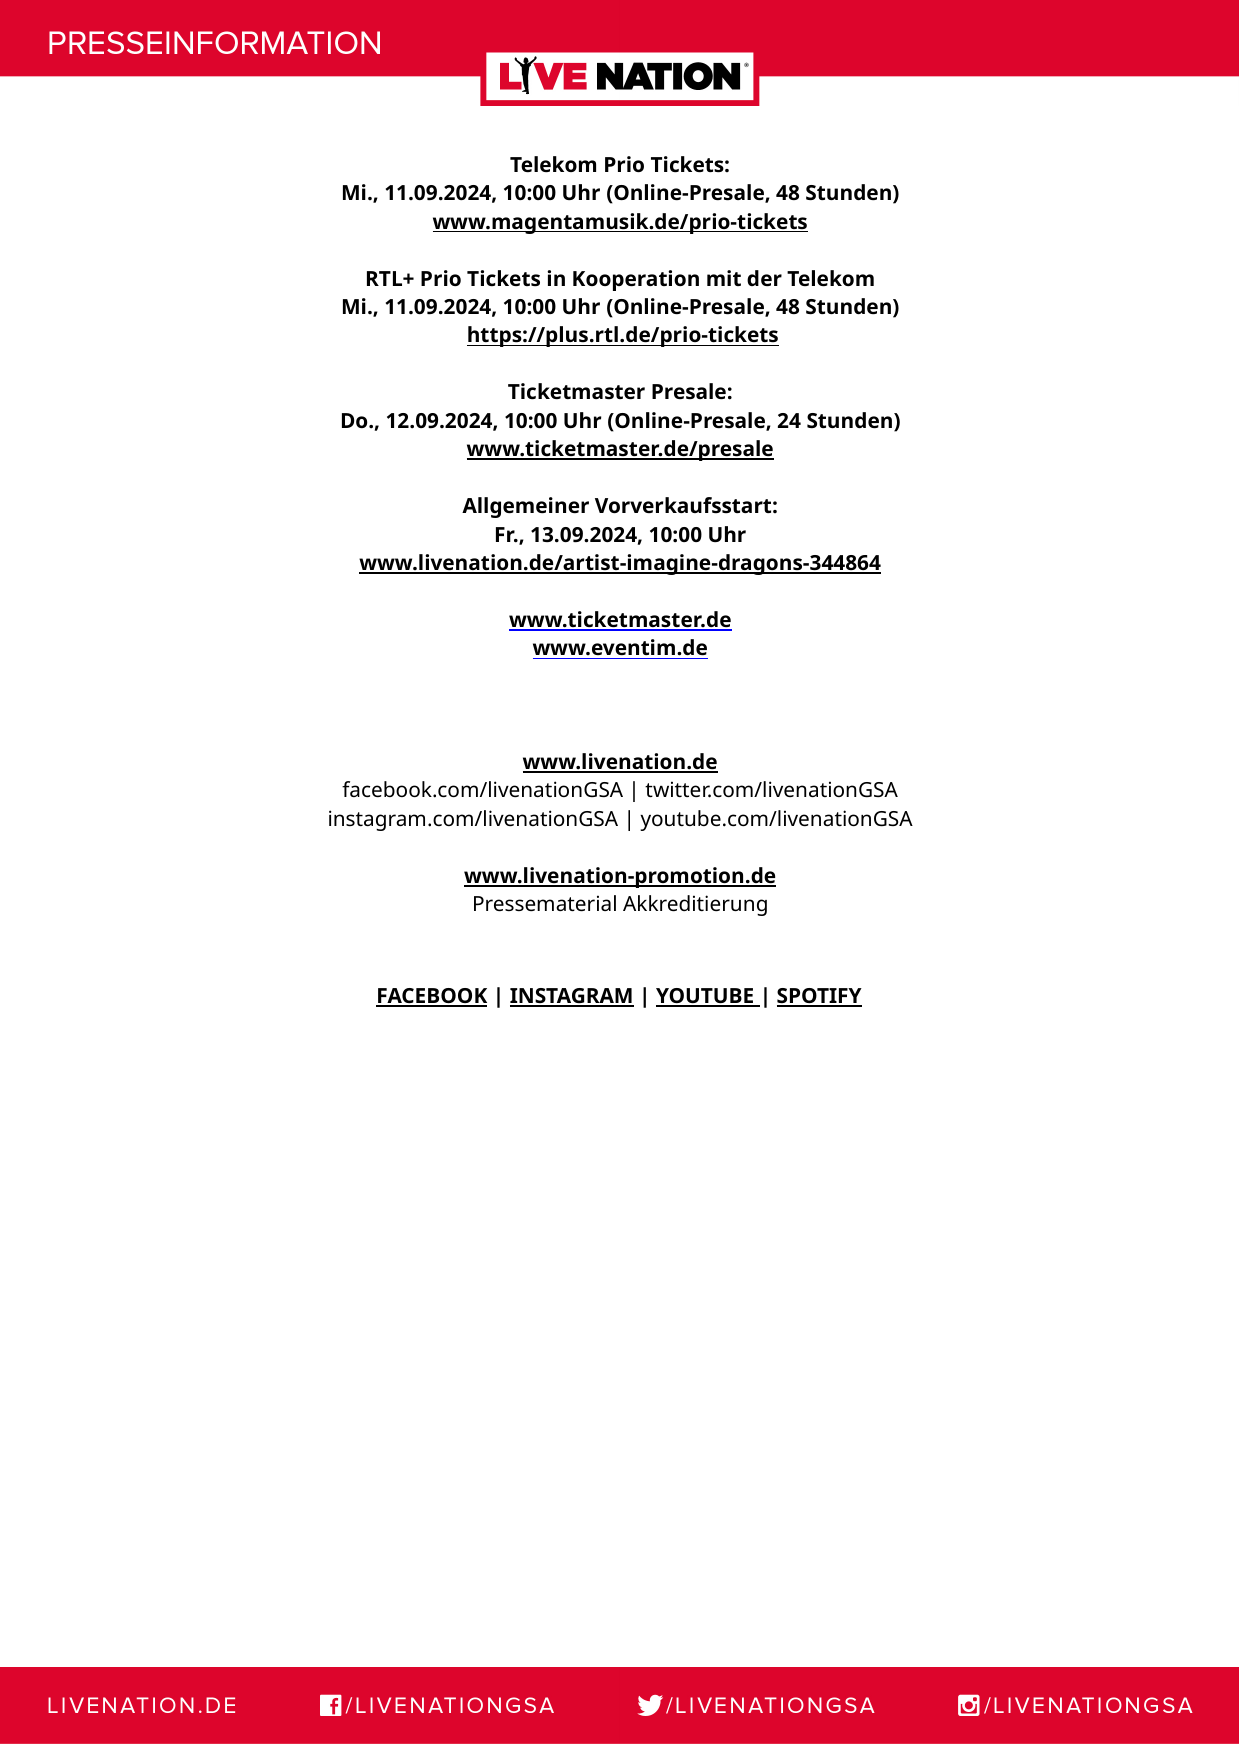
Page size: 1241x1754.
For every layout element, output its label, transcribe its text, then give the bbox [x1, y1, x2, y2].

text Mi., 11.09.2024, 10:00 Uhr (Online-Presale, 48 Stunden) www.magentamusik.de/prio-tickets [150, 178, 1090, 235]
text Mi., 11.09.2024, 10:00 Uhr (Online-Presale, 48 Stunden) https://plus.rtl.de/prio-tickets [150, 292, 1090, 349]
text Fr., 13.09.2024, 10:00 Uhr [150, 520, 1090, 548]
subtitle www.ticketmaster.de/presale [150, 434, 1090, 463]
text Pressematerial Akkreditierung [150, 889, 1090, 918]
text www.ticketmaster.de www.eventim.de [150, 605, 1090, 662]
text FACEBOOK | INSTAGRAM | YOUTUBE | SPOTIFY [259, 981, 979, 1009]
subtitle Allgemeiner Vorverkaufsstart: [150, 491, 1090, 520]
picture [0, 1667, 1239, 1744]
picture [0, 0, 1239, 106]
subtitle Telekom Prio Tickets: [150, 150, 1090, 178]
text www.livenation.de/artist-imagine-dragons-344864 [150, 548, 1090, 577]
text www.livenation.de facebook.com/livenationGSA | twitter.com/livenationGSA [150, 747, 1090, 804]
subtitle RTL+ Prio Tickets in Kooperation mit der Telekom [150, 264, 1090, 292]
text www.livenation-promotion.de [150, 861, 1090, 889]
text Do., 12.09.2024, 10:00 Uhr (Online-Presale, 24 Stunden) [150, 406, 1090, 434]
text Ticketmaster Presale: [150, 377, 1090, 406]
text instagram.com/livenationGSA | youtube.com/livenationGSA [150, 804, 1090, 832]
